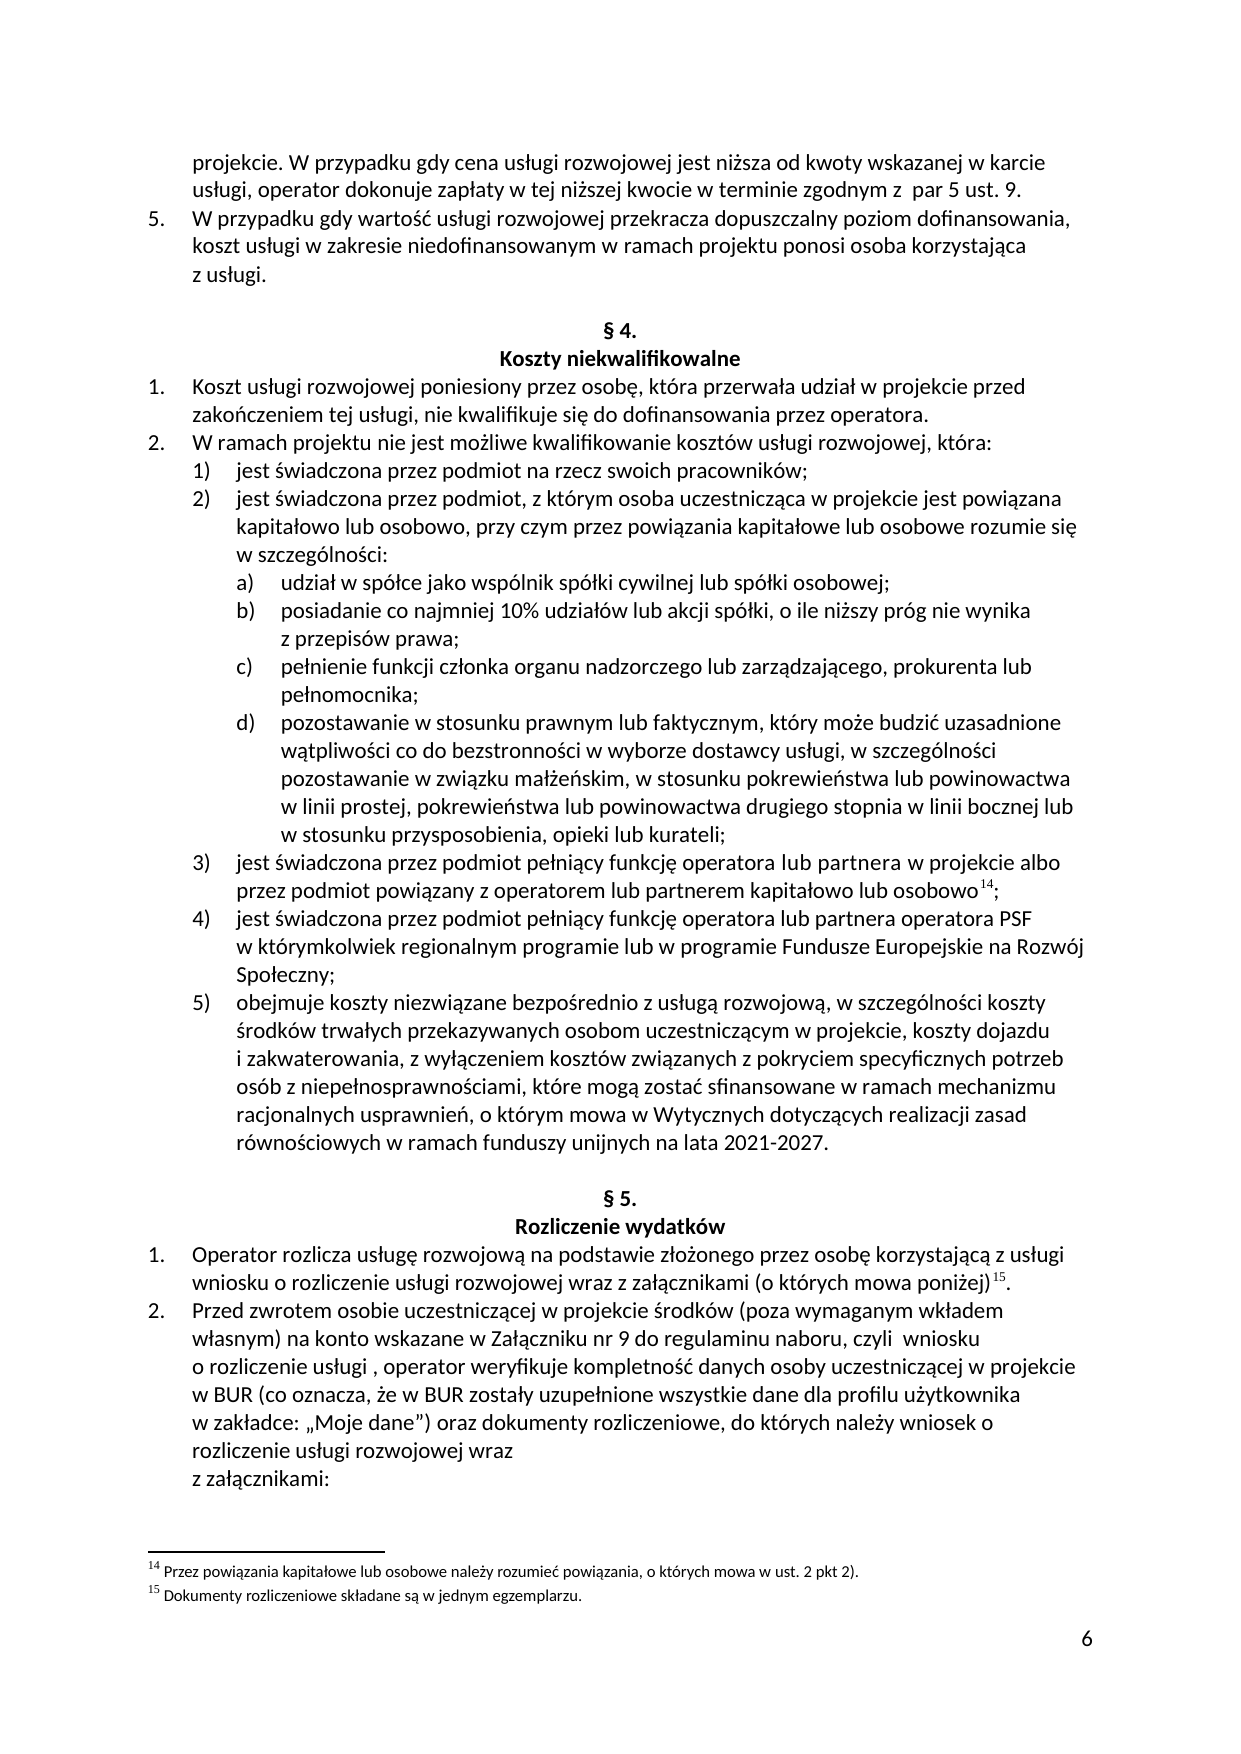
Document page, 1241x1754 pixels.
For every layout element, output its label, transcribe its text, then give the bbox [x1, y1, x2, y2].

list jest świadczona przez podmiot pełniący funkcję operatora lub partnera w projekcie albo przez podmiot powiązany z operatorem lub partnerem kapitałowo lub osobowo; [192, 848, 1093, 904]
list W ramach projektu nie jest możliwe kwalifikowanie kosztów usługi rozwojowej, która: [148, 428, 1093, 456]
list jest świadczona przez podmiot na rzecz swoich pracowników; [192, 456, 1093, 484]
text § 4. [148, 316, 1093, 344]
list Przed zwrotem osobie uczestniczącej w projekcie środków (poza wymaganym wkładem własnym) na konto wskazane w Załączniku nr 9 do regulaminu naboru, czyli wniosku o rozliczenie usługi , operator weryfikuje kompletność danych osoby uczestniczącej w projekcie w BUR (co oznacza, że w BUR zostały uzupełnione wszystkie dane dla profilu użytkownika w zakładce: „Moje dane”) oraz dokumenty rozliczeniowe, do których należy wniosek o rozliczenie usługi rozwojowej wraz z załącznikami: [148, 1296, 1093, 1493]
list obejmuje koszty niezwiązane bezpośrednio z usługą rozwojową, w szczególności koszty środków trwałych przekazywanych osobom uczestniczącym w projekcie, koszty dojazdu i zakwaterowania, z wyłączeniem kosztów związanych z pokryciem specyficznych potrzeb osób z niepełnosprawnościami, które mogą zostać sfinansowane w ramach mechanizmu racjonalnych usprawnień, o którym mowa w Wytycznych dotyczących realizacji zasad równościowych w ramach funduszy unijnych na lata 2021-2027. [192, 988, 1093, 1156]
list Operator rozlicza usługę rozwojową na podstawie złożonego przez osobę korzystającą z usługi wniosku o rozliczenie usługi rozwojowej wraz z załącznikami (o których mowa poniżej). [148, 1240, 1093, 1296]
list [148, 148, 1093, 204]
list pełnienie funkcji członka organu nadzorczego lub zarządzającego, prokurenta lub pełnomocnika; [236, 652, 1093, 708]
text Koszty niekwalifikowalne [148, 344, 1093, 372]
list jest świadczona przez podmiot pełniący funkcję operatora lub partnera operatora PSF w którymkolwiek regionalnym programie lub w programie Fundusze Europejskie na Rozwój Społeczny; [192, 904, 1093, 988]
text § 5. [148, 1184, 1093, 1212]
list jest świadczona przez podmiot, z którym osoba uczestnicząca w projekcie jest powiązana kapitałowo lub osobowo, przy czym przez powiązania kapitałowe lub osobowe rozumie się w szczególności: [192, 484, 1093, 568]
list Koszt usługi rozwojowej poniesiony przez osobę, która przerwała udział w projekcie przed zakończeniem tej usługi, nie kwalifikuje się do dofinansowania przez operatora. [148, 372, 1093, 428]
list posiadanie co najmniej 10% udziałów lub akcji spółki, o ile niższy próg nie wynika z przepisów prawa; [236, 596, 1093, 652]
list udział w spółce jako wspólnik spółki cywilnej lub spółki osobowej; [236, 568, 1093, 596]
text Rozliczenie wydatków [148, 1212, 1093, 1240]
list W przypadku gdy wartość usługi rozwojowej przekracza dopuszczalny poziom dofinansowania, koszt usługi w zakresie niedofinansowanym w ramach projektu ponosi osoba korzystająca z usługi. [148, 204, 1093, 288]
list pozostawanie w stosunku prawnym lub faktycznym, który może budzić uzasadnione wątpliwości co do bezstronności w wyborze dostawcy usługi, w szczególności pozostawanie w związku małżeńskim, w stosunku pokrewieństwa lub powinowactwa w linii prostej, pokrewieństwa lub powinowactwa drugiego stopnia w linii bocznej lub w stosunku przysposobienia, opieki lub kurateli; [236, 708, 1093, 848]
